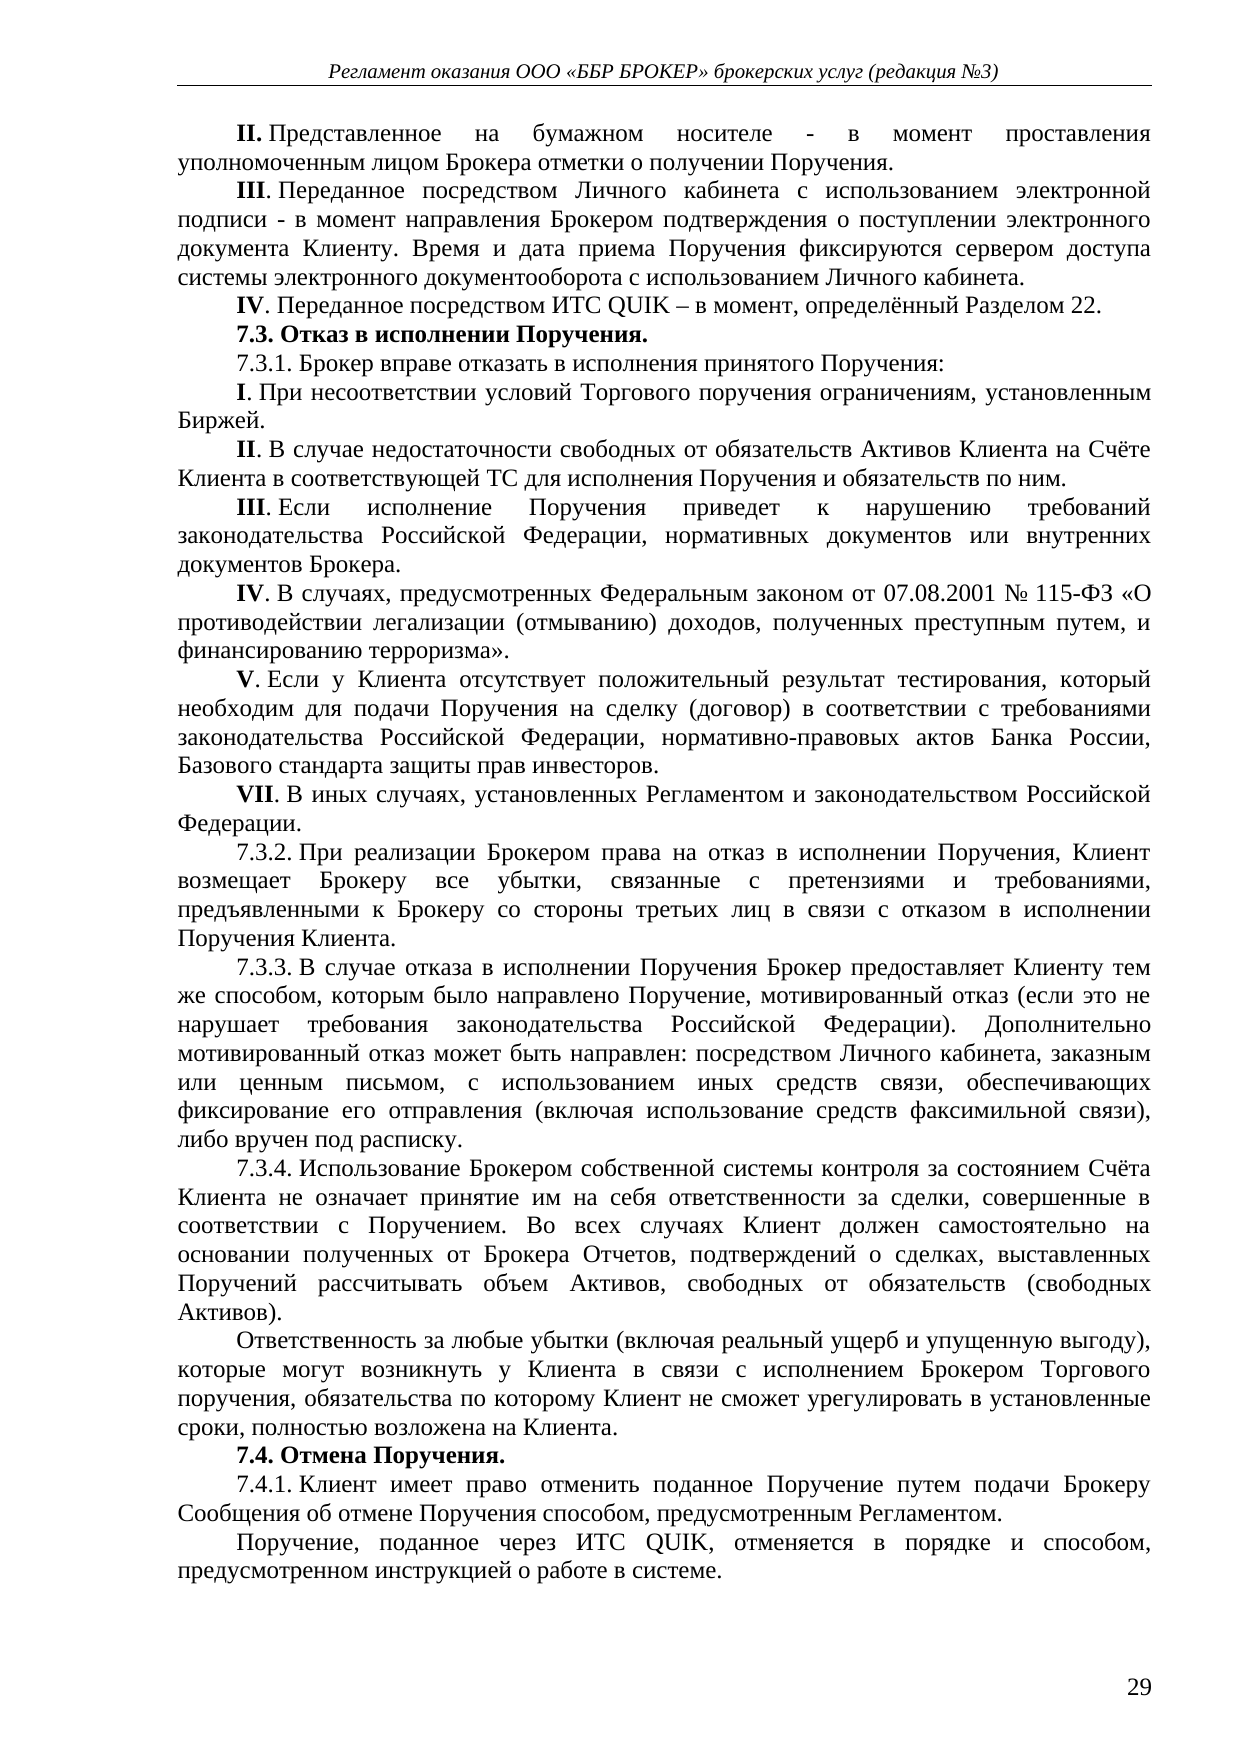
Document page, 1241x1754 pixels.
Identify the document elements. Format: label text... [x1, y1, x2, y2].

text 7.3.2. При реализации Брокером права на отказ в исполнении Поручения, Клиент возмещает Брокеру все убытки, связанные с претензиями и требованиями, предъявленными к Брокеру со стороны третьих лиц в связи с отказом в исполнении Поручения Клиента. [177, 837, 1152, 952]
text III. Если исполнение Поручения приведет к нарушению требований законодательства Российской Федерации, нормативных документов или внутренних документов Брокера. [177, 492, 1152, 578]
text 7.3.3. В случае отказа в исполнении Поручения Брокер предоставляет Клиенту тем же способом, которым было направлено Поручение, мотивированный отказ (если это не нарушает требования законодательства Российской Федерации). Дополнительно мотивированный отказ может быть направлен: посредством Личного кабинета, заказным или ценным письмом, с использованием иных средств связи, обеспечивающих фиксирование его отправления (включая использование средств факсимильной связи), либо вручен под расписку. [177, 952, 1152, 1153]
text 7.3.4. Использование Брокером собственной системы контроля за состоянием Счёта Клиента не означает принятие им на себя ответственности за сделки, совершенные в соответствии с Поручением. Во всех случаях Клиент должен самостоятельно на основании полученных от Брокера Отчетов, подтверждений о сделках, выставленных Поручений рассчитывать объем Активов, свободных от обязательств (свободных Активов). [177, 1153, 1152, 1326]
text II. В случае недостаточности свободных от обязательств Активов Клиента на Счёте Клиента в соответствующей ТС для исполнения Поручения и обязательств по ним. [177, 434, 1152, 492]
subtitle 7.4. Отмена Поручения. [177, 1441, 1152, 1469]
text III. Переданное посредством Личного кабинета с использованием электронной подписи - в момент направления Брокером подтверждения о поступлении электронного документа Клиенту. Время и дата приема Поручения фиксируются сервером доступа системы электронного документооборота с использованием Личного кабинета. [177, 176, 1152, 291]
text V. Если у Клиента отсутствует положительный результат тестирования, который необходим для подачи Поручения на сделку (договор) в соответствии с требованиями законодательства Российской Федерации, нормативно-правовых актов Банка России, Базового стандарта защиты прав инвесторов. [177, 664, 1152, 779]
text II. Представленное на бумажном носителе - в момент проставления уполномоченным лицом Брокера отметки о получении Поручения. [177, 118, 1152, 176]
text I. При несоответствии условий Торгового поручения ограничениям, установленным Биржей. [177, 377, 1152, 434]
text 7.4.1. Клиент имеет право отменить поданное Поручение путем подачи Брокеру Сообщения об отмене Поручения способом, предусмотренным Регламентом. [177, 1469, 1152, 1527]
subtitle 7.3. Отказ в исполнении Поручения. [177, 319, 1152, 348]
text 7.3.1. Брокер вправе отказать в исполнения принятого Поручения: [177, 348, 1152, 377]
text VII. В иных случаях, установленных Регламентом и законодательством Российской Федерации. [177, 779, 1152, 837]
text IV. Переданное посредством ИТС QUIK – в момент, определённый Разделом 22. [177, 291, 1152, 319]
text Ответственность за любые убытки (включая реальный ущерб и упущенную выгоду), которые могут возникнуть у Клиента в связи с исполнением Брокером Торгового поручения, обязательства по которому Клиент не сможет урегулировать в установленные сроки, полностью возложена на Клиента. [177, 1326, 1152, 1441]
text Поручение, поданное через ИТС QUIK, отменяется в порядке и способом, предусмотренном инструкцией о работе в системе. [177, 1527, 1152, 1584]
text IV. В случаях, предусмотренных Федеральным законом от 07.08.2001 № 115-ФЗ «О противодействии легализации (отмыванию) доходов, полученных преступным путем, и финансированию терроризма». [177, 578, 1152, 664]
